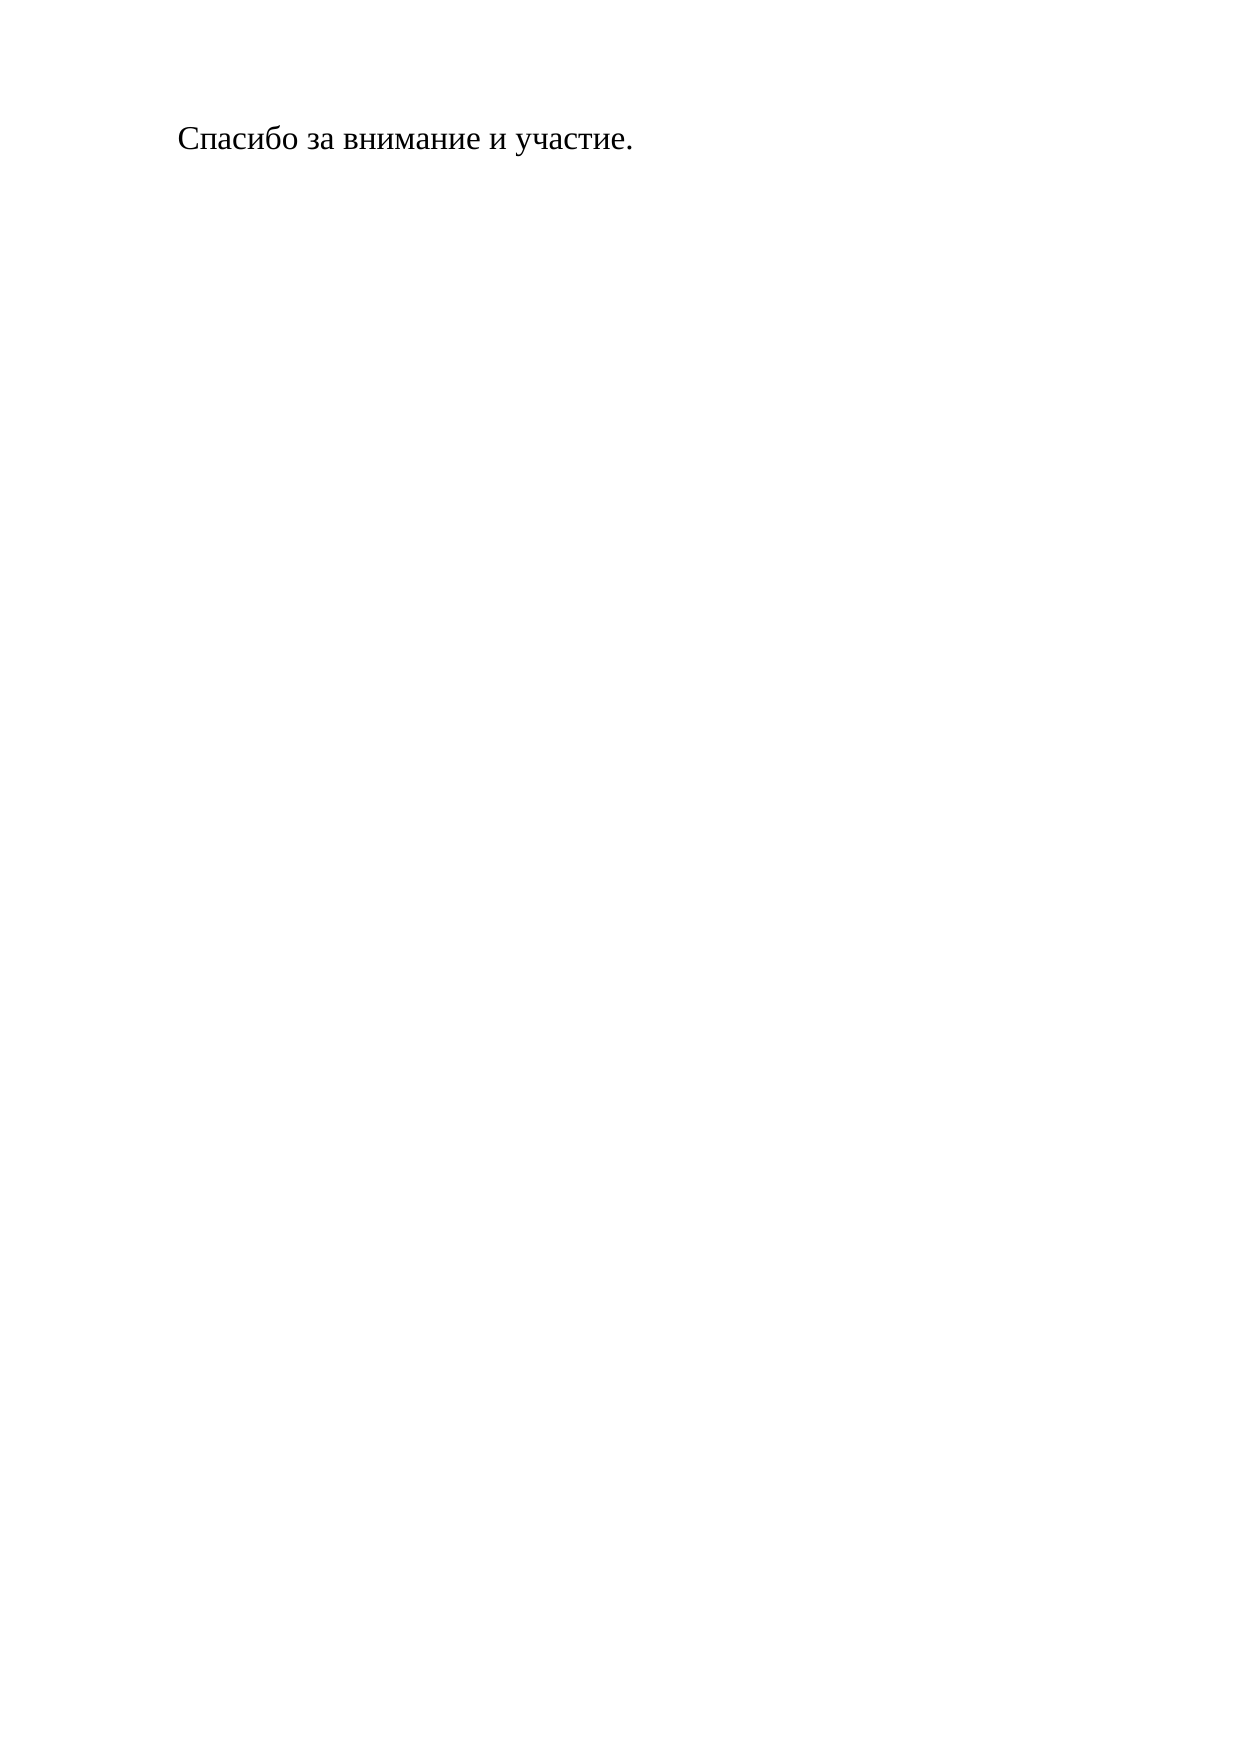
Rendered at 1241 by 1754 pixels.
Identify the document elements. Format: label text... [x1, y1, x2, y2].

text Спасибо за внимание и участие. [177, 118, 1114, 156]
